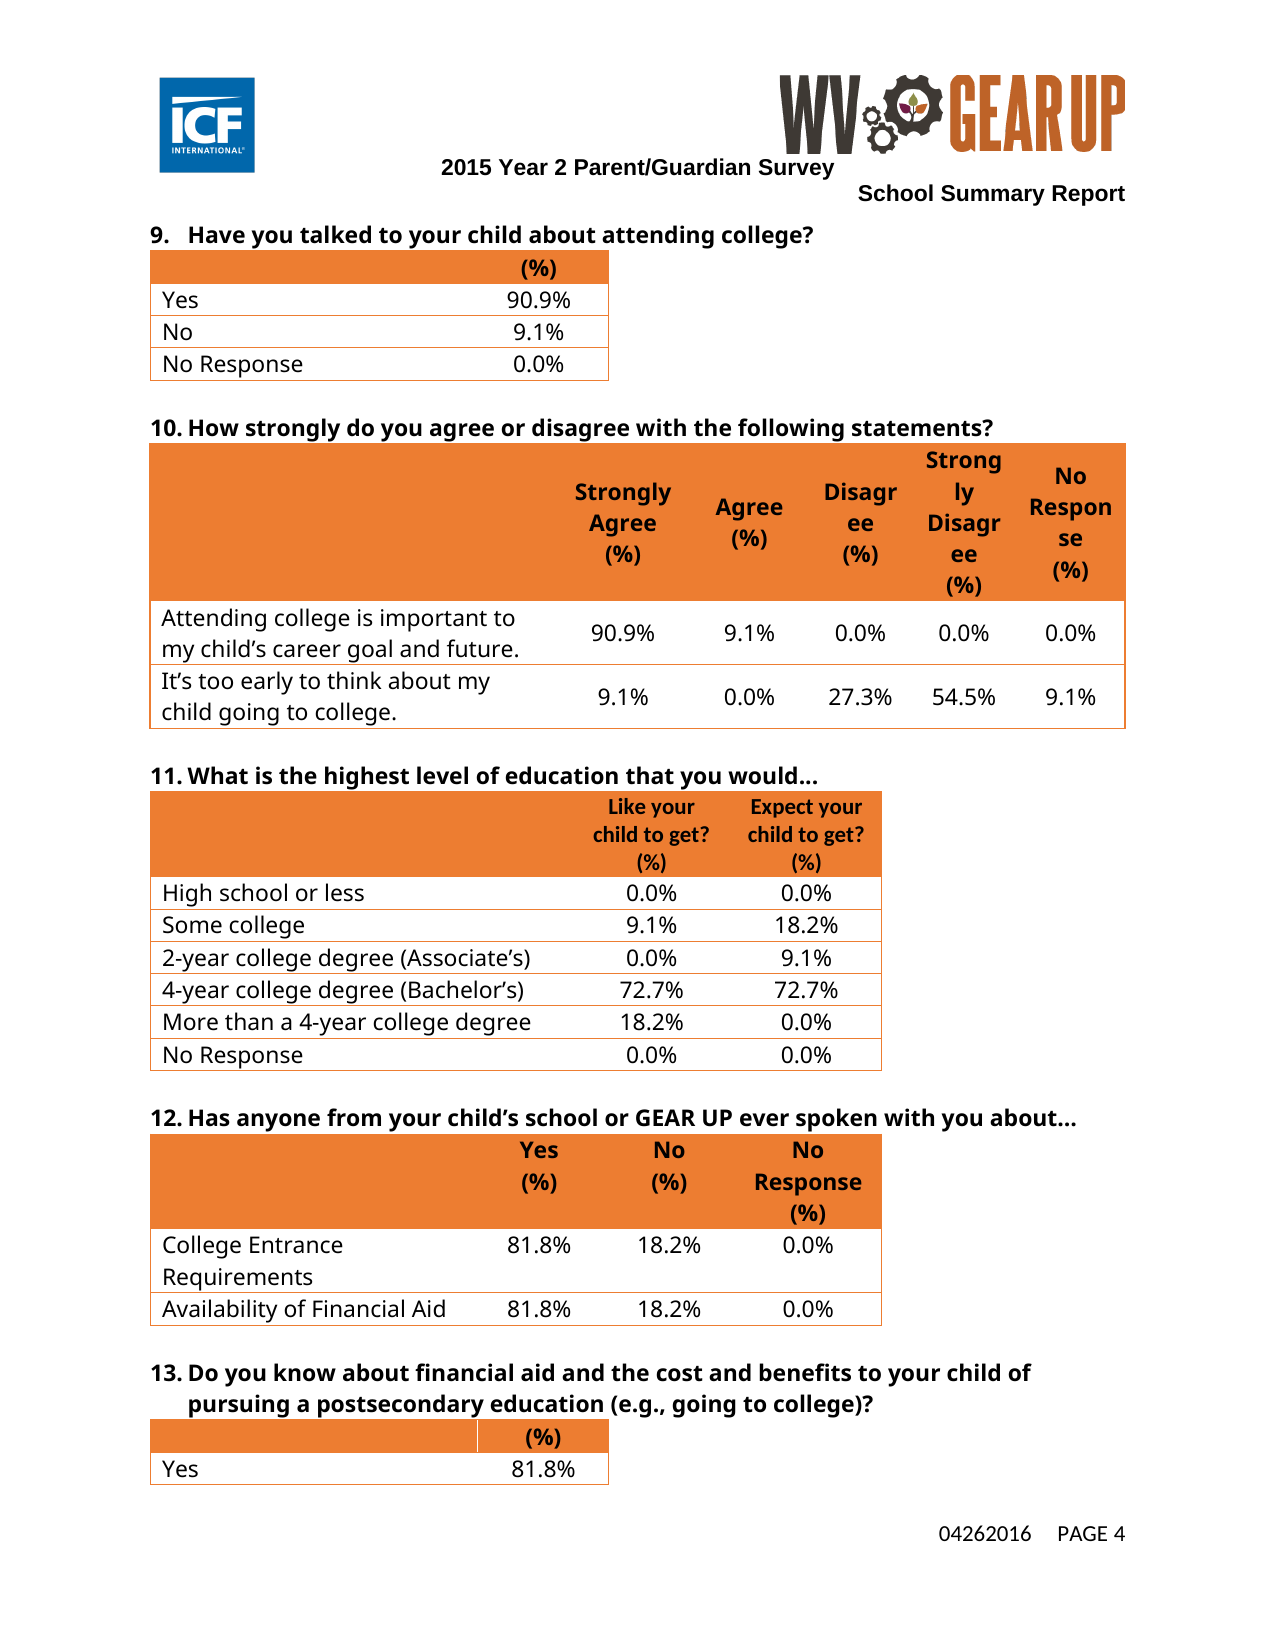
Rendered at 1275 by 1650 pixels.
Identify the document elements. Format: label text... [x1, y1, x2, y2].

table_cell 90.9% [556, 601, 690, 664]
table_cell 0.0% [690, 665, 809, 727]
table_cell 0.0% [734, 1293, 881, 1324]
table_cell 9.1% [1016, 665, 1124, 727]
table_cell 2-year college degree (Associate’s) [151, 942, 572, 973]
table_cell More than a 4-year college degree [151, 1006, 572, 1038]
table_cell 0.0% [734, 1229, 881, 1292]
table_cell College Entrance Requirements [151, 1229, 474, 1292]
table_header Agree (%) [690, 444, 809, 600]
table_cell 0.0% [572, 942, 731, 973]
table_cell Attending college is important to my child’s career goal and future. [151, 601, 556, 664]
table_header No Response (%) [734, 1135, 881, 1228]
picture [779, 75, 1125, 154]
table_header [151, 1135, 474, 1228]
table_cell Some college [151, 910, 572, 941]
table_cell 72.7% [572, 974, 731, 1005]
table_cell 0.0% [731, 1039, 881, 1070]
table_cell 81.8% [478, 1453, 608, 1484]
table_cell 0.0% [1016, 601, 1124, 664]
table_cell Yes [151, 1453, 477, 1484]
table_header Like your child to get? (%) [572, 792, 731, 876]
table_cell 72.7% [731, 974, 881, 1005]
table_cell 81.8% [474, 1229, 604, 1292]
picture [157, 75, 258, 176]
table_cell 18.2% [572, 1006, 731, 1038]
table_cell 0.0% [731, 877, 881, 908]
table_cell 27.3% [809, 665, 912, 727]
table_header [151, 251, 468, 283]
table_cell No [151, 316, 468, 347]
table_header [151, 444, 556, 600]
table_header Expect your child to get? (%) [731, 792, 881, 876]
table_cell No Response [151, 1039, 572, 1070]
table_cell Availability of Financial Aid [151, 1293, 474, 1324]
table_cell High school or less [151, 877, 572, 908]
table_cell 4-year college degree (Bachelor’s) [151, 974, 572, 1005]
table_cell It’s too early to think about my child going to college. [151, 665, 556, 727]
table_cell 90.9% [468, 284, 608, 315]
table_cell Yes [151, 284, 468, 315]
table_cell 9.1% [468, 316, 608, 347]
table_cell 0.0% [809, 601, 912, 664]
table_cell 9.1% [731, 942, 881, 973]
table_header No (%) [604, 1135, 734, 1228]
table_header Strongly Agree (%) [556, 444, 690, 600]
table_header Yes (%) [474, 1135, 604, 1228]
table_cell 18.2% [604, 1293, 734, 1324]
table_header Strongly Disagree (%) [912, 444, 1016, 600]
list How strongly do you agree or disagree with the following statements? [150, 412, 1125, 443]
table_cell 9.1% [556, 665, 690, 727]
table_cell 0.0% [572, 1039, 731, 1070]
table_cell 0.0% [731, 1006, 881, 1038]
table_header [151, 792, 572, 876]
table_cell 18.2% [731, 910, 881, 941]
table_cell 9.1% [572, 910, 731, 941]
list Has anyone from your child’s school or GEAR UP ever spoken with you about… [150, 1102, 1125, 1133]
table_cell No Response [151, 348, 468, 379]
table_header Disagree (%) [809, 444, 912, 600]
list Have you talked to your child about attending college? [150, 219, 1125, 250]
table_cell 18.2% [604, 1229, 734, 1292]
table_header (%) [478, 1420, 608, 1452]
table_header No Response (%) [1016, 444, 1124, 600]
table_cell 0.0% [912, 601, 1016, 664]
table_header [151, 1420, 477, 1452]
table_cell 0.0% [468, 348, 608, 379]
table_cell 54.5% [912, 665, 1016, 727]
table_cell 9.1% [690, 601, 809, 664]
list What is the highest level of education that you would... [150, 760, 1125, 791]
table_header (%) [468, 251, 608, 283]
table_cell 81.8% [474, 1293, 604, 1324]
list Do you know about financial aid and the cost and benefits to your child of pursuing a postsecondary education (e.g., going to college)? [150, 1357, 1125, 1419]
table_cell 0.0% [572, 877, 731, 908]
